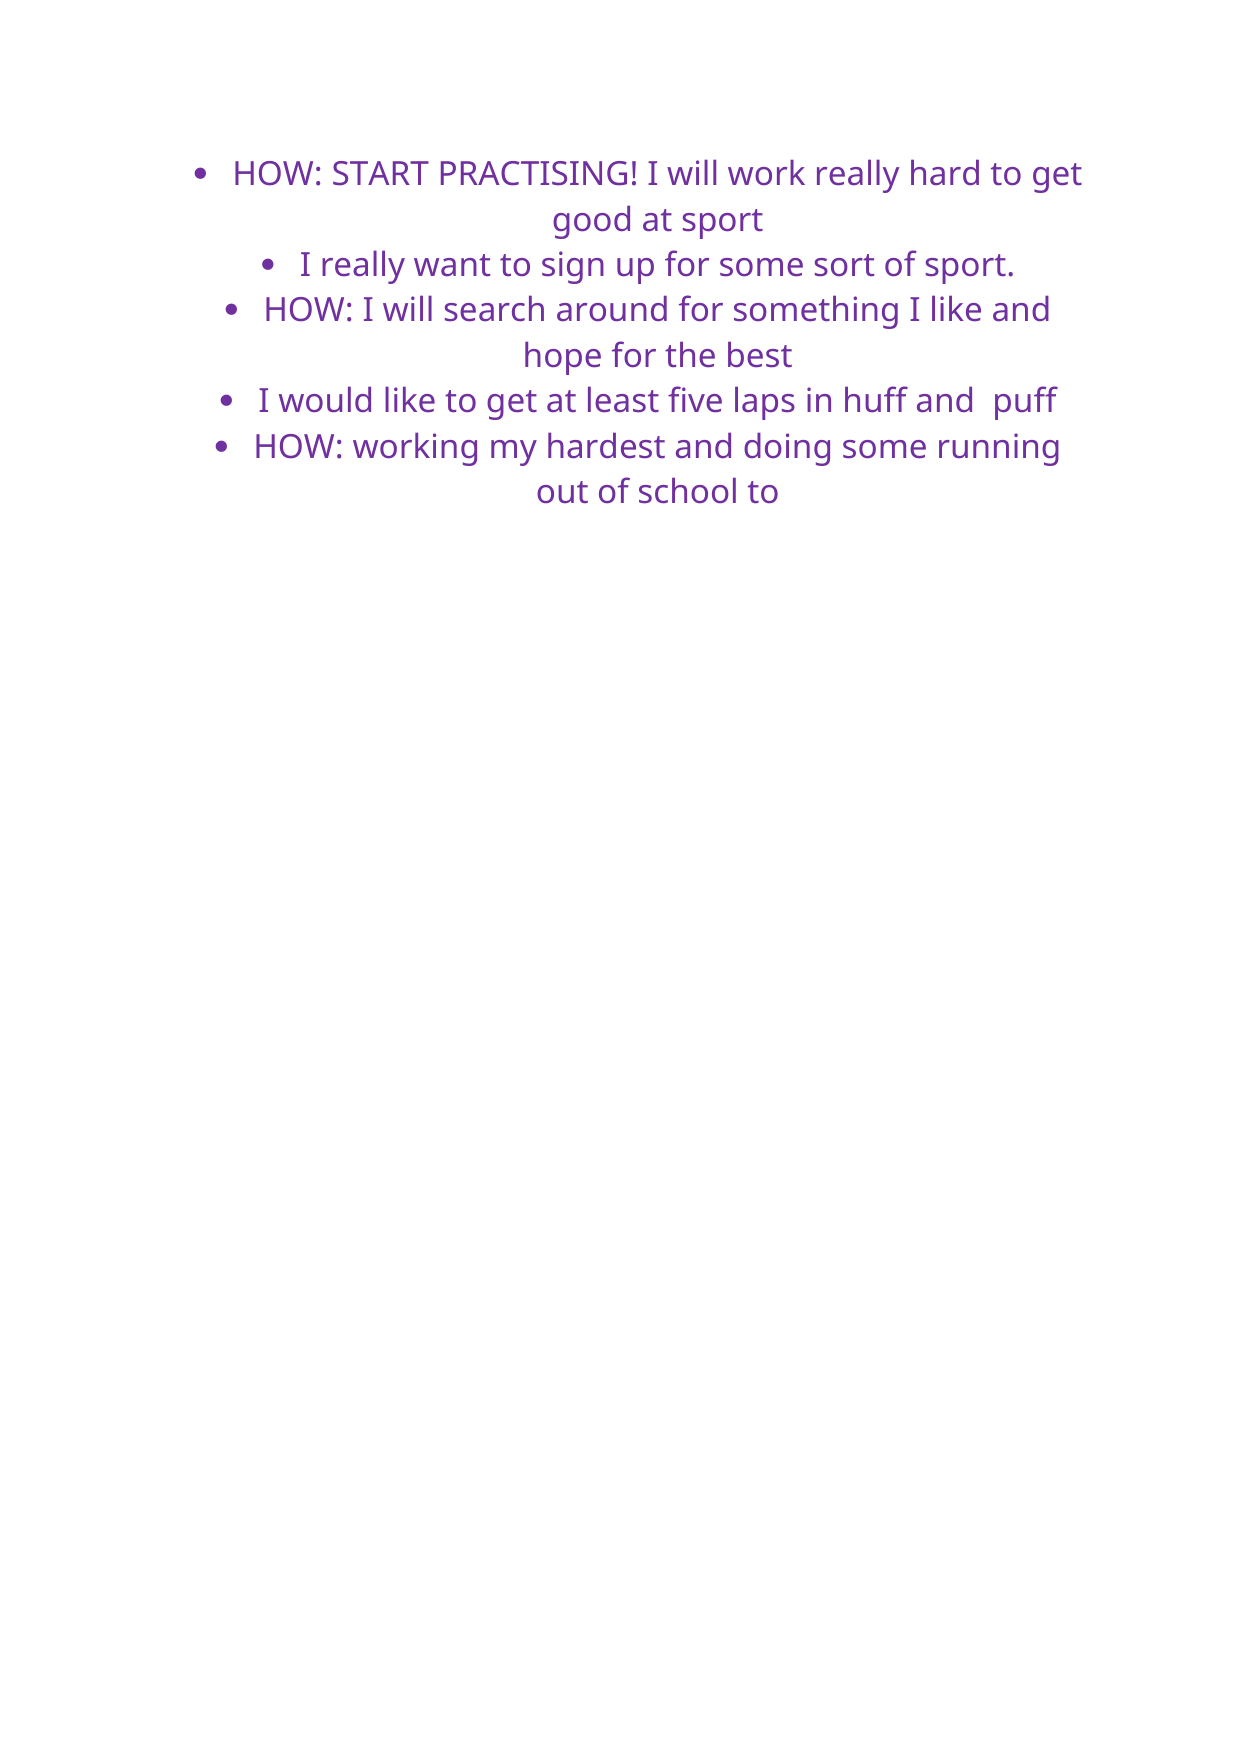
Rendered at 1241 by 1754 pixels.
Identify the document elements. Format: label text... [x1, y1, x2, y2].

list I would like to get at least five laps in huff and puff [187, 377, 1090, 422]
list HOW: START PRACTISING! I will work really hard to get good at sport [187, 150, 1090, 241]
list I really want to sign up for some sort of sport. [187, 241, 1090, 286]
list HOW: working my hardest and doing some running out of school to [187, 422, 1090, 513]
list HOW: I will search around for something I like and hope for the best [187, 286, 1090, 377]
